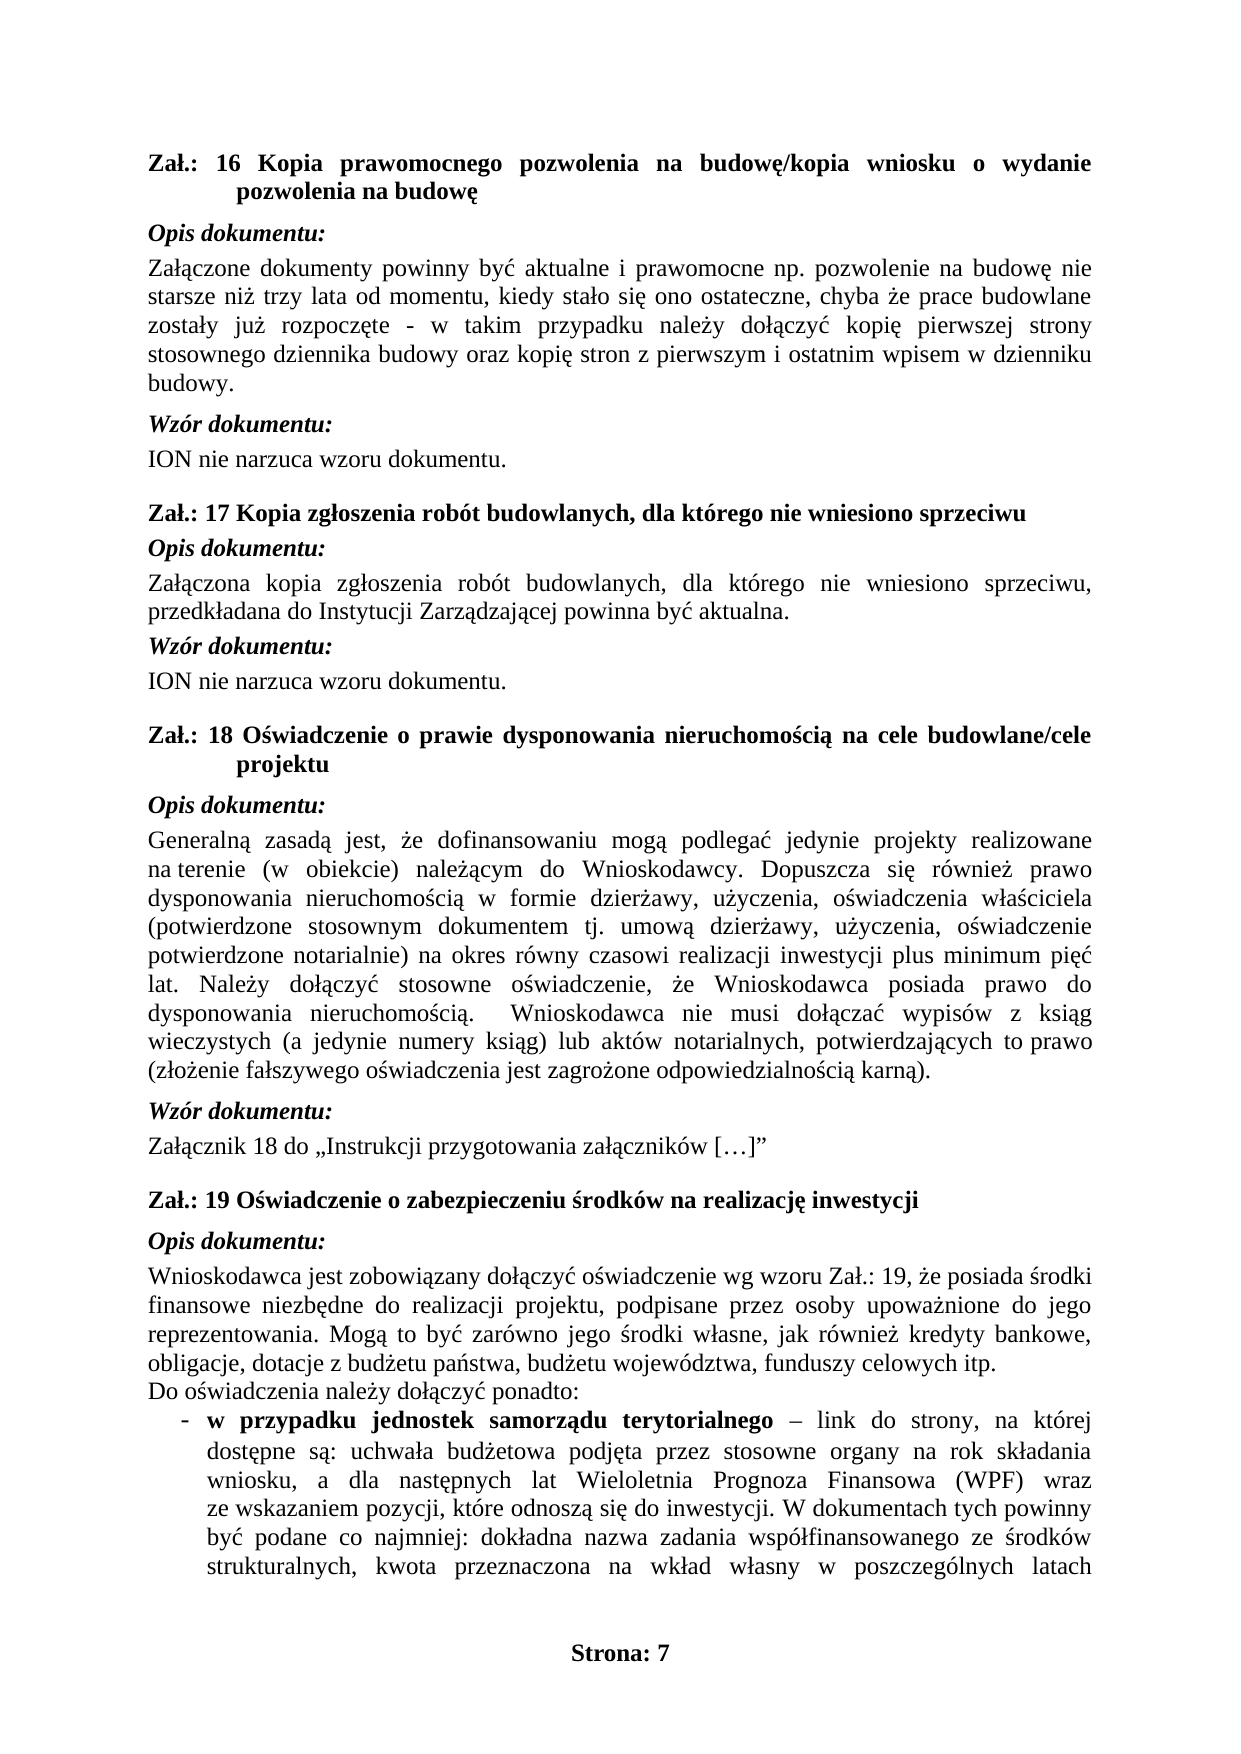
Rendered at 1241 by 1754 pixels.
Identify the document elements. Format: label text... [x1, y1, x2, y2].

text Załączona kopia zgłoszenia robót budowlanych, dla którego nie wniesiono sprzeciwu, przedkładana do Instytucji Zarządzającej powinna być aktualna. [148, 568, 1093, 625]
text Zał.: 18 Oświadczenie o prawie dysponowania nieruchomością na cele budowlane/cele projektu [148, 720, 1093, 778]
text Zał.: 16 Kopia prawomocnego pozwolenia na budowę/kopia wniosku o wydanie pozwolenia na budowę [148, 148, 1093, 205]
text Wzór dokumentu: [148, 631, 1093, 660]
text Załączone dokumenty powinny być aktualne i prawomocne np. pozwolenie na budowę nie starsze niż trzy lata od momentu, kiedy stało się ono ostateczne, chyba że prace budowlane zostały już rozpoczęte - w takim przypadku należy dołączyć kopię pierwszej strony stosownego dziennika budowy oraz kopię stron z pierwszym i ostatnim wpisem w dzienniku budowy. [148, 253, 1093, 396]
text ION nie narzuca wzoru dokumentu. [148, 666, 1093, 695]
text Wnioskodawca jest zobowiązany dołączyć oświadczenie wg wzoru Zał.: 19, że posiada środki finansowe niezbędne do realizacji projektu, podpisane przez osoby upoważnione do jego reprezentowania. Mogą to być zarówno jego środki własne, jak również kredyty bankowe, obligacje, dotacje z budżetu państwa, budżetu województwa, funduszy celowych itp. [148, 1261, 1093, 1376]
text ION nie narzuca wzoru dokumentu. [148, 444, 1093, 473]
text Zał.: 17 Kopia zgłoszenia robót budowlanych, dla którego nie wniesiono sprzeciwu [148, 498, 1093, 526]
text Opis dokumentu: [148, 790, 1093, 819]
text Do oświadczenia należy dołączyć ponadto: [148, 1376, 1093, 1405]
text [177, 1405, 1093, 1580]
text Opis dokumentu: [148, 218, 1093, 246]
text Opis dokumentu: [148, 533, 1093, 561]
text Opis dokumentu: [148, 1226, 1093, 1255]
text Wzór dokumentu: [148, 1096, 1093, 1125]
text Wzór dokumentu: [148, 409, 1093, 438]
text Zał.: 19 Oświadczenie o zabezpieczeniu środków na realizację inwestycji [148, 1185, 1093, 1214]
text Generalną zasadą jest, że dofinansowaniu mogą podlegać jedynie projekty realizowane na terenie (w obiekcie) należącym do Wnioskodawcy. Dopuszcza się również prawo dysponowania nieruchomością w formie dzierżawy, użyczenia, oświadczenia właściciela (potwierdzone stosownym dokumentem tj. umową dzierżawy, użyczenia, oświadczenie potwierdzone notarialnie) na okres równy czasowi realizacji inwestycji plus minimum pięć lat. Należy dołączyć stosowne oświadczenie, że Wnioskodawca posiada prawo do dysponowania nieruchomością. Wnioskodawca nie musi dołączać wypisów z ksiąg wieczystych (a jedynie numery ksiąg) lub aktów notarialnych, potwierdzających to prawo (złożenie fałszywego oświadczenia jest zagrożone odpowiedzialnością karną). [148, 825, 1093, 1084]
text Załącznik 18 do „Instrukcji przygotowania załączników […]” [148, 1131, 1093, 1160]
